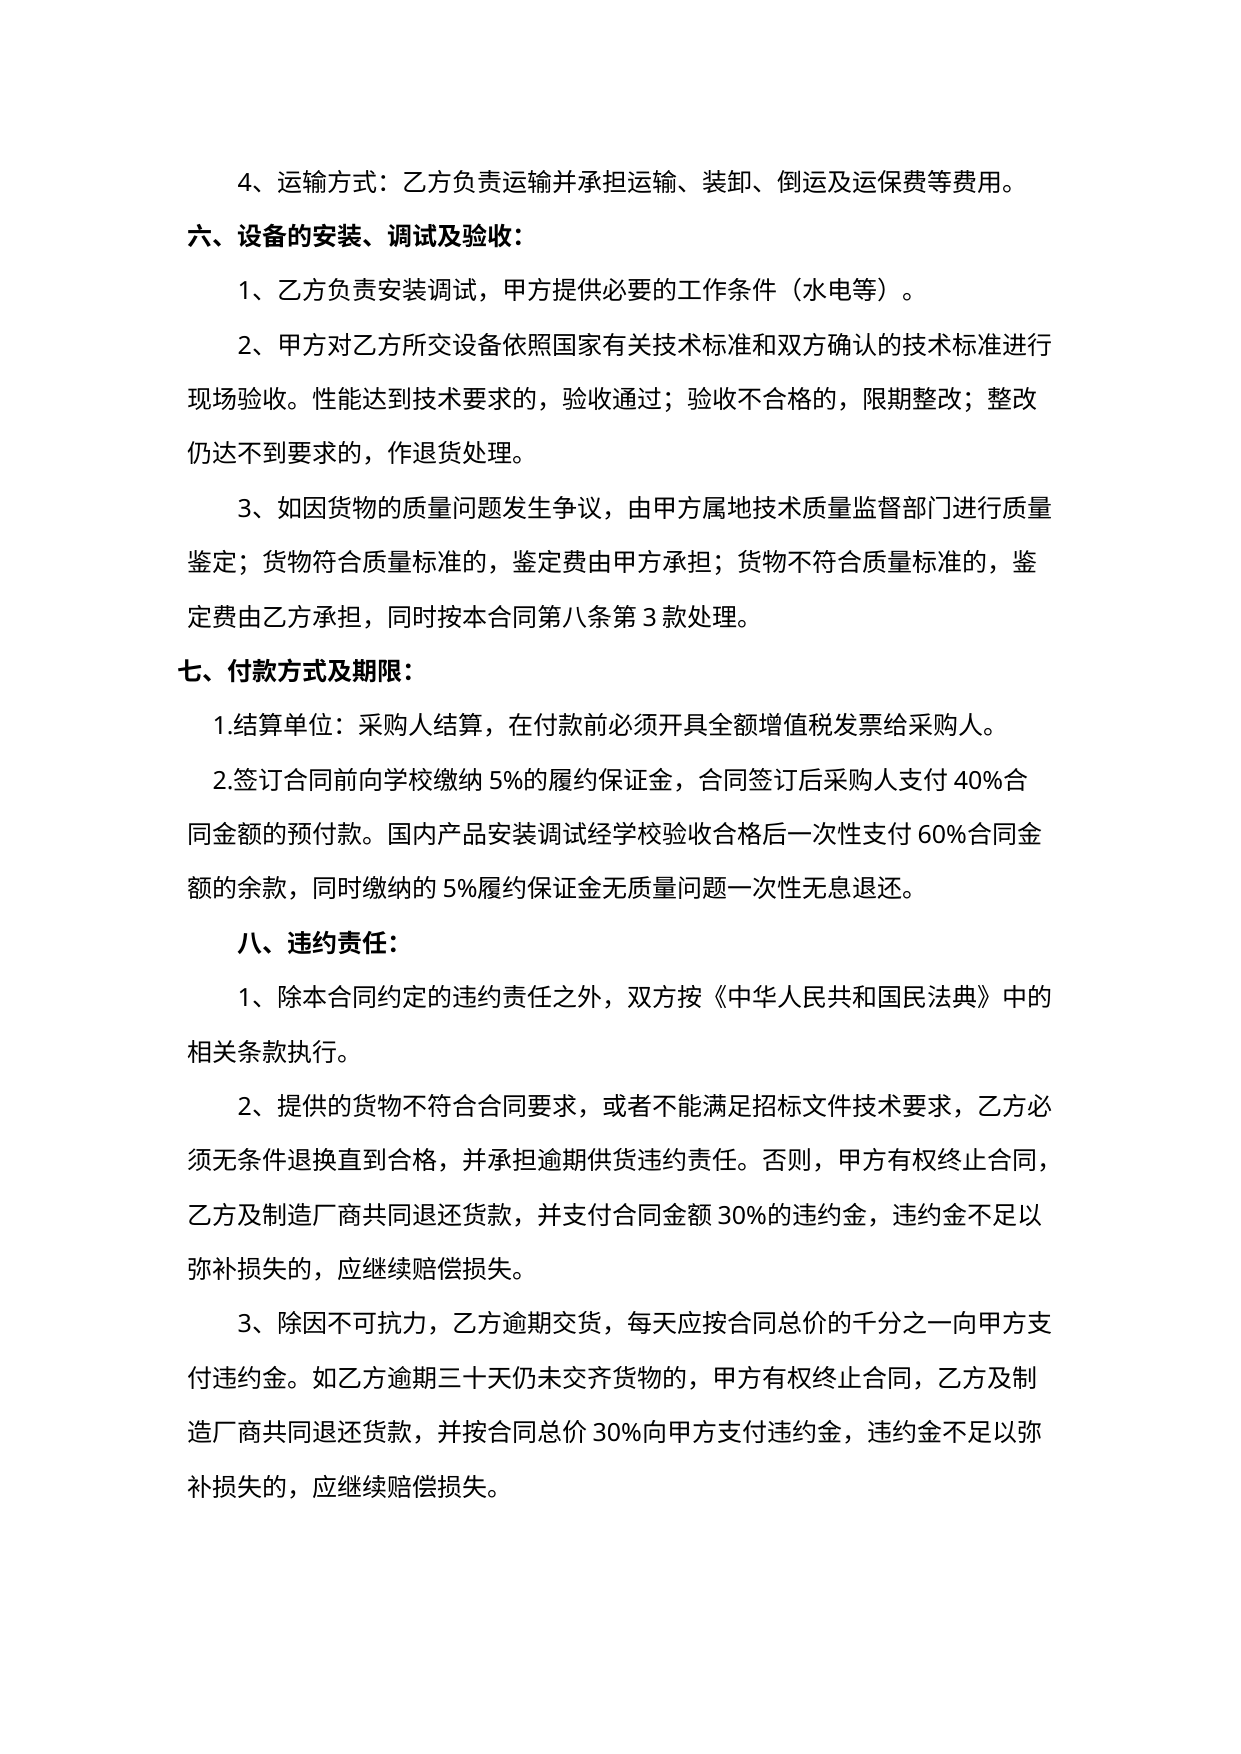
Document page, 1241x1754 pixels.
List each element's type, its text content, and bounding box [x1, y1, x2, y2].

text 1、除本合同约定的违约责任之外，双方按《中华人民共和国民法典》中的相关条款执行。 [187, 978, 1053, 1068]
text 2.签订合同前向学校缴纳5%的履约保证金，合同签订后采购人支付40%合同金额的预付款。国内产品安装调试经学校验收合格后一次性支付60%合同金额的余款，同时缴纳的5%履约保证金无质量问题一次性无息退还。 [187, 760, 1053, 905]
text 2、提供的货物不符合合同要求，或者不能满足招标文件技术要求，乙方必须无条件退换直到合格，并承担逾期供货违约责任。否则，甲方有权终止合同，乙方及制造厂商共同退还货款，并支付合同金额30%的违约金，违约金不足以弥补损失的，应继续赔偿损失。 [187, 1086, 1053, 1286]
text 八、违约责任： [187, 923, 1053, 959]
text 1、乙方负责安装调试，甲方提供必要的工作条件（水电等）。 [187, 271, 1053, 307]
text 1.结算单位：采购人结算，在付款前必须开具全额增值税发票给采购人。 [187, 706, 1053, 742]
text 七、付款方式及期限： [178, 651, 1053, 688]
text 2、甲方对乙方所交设备依照国家有关技术标准和双方确认的技术标准进行现场验收。性能达到技术要求的，验收通过；验收不合格的，限期整改；整改仍达不到要求的，作退货处理。 [187, 325, 1053, 470]
text 4、运输方式：乙方负责运输并承担运输、装卸、倒运及运保费等费用。 [187, 162, 1053, 198]
text 六、设备的安装、调试及验收： [187, 216, 1053, 253]
text 3、除因不可抗力，乙方逾期交货，每天应按合同总价的千分之一向甲方支付违约金。如乙方逾期三十天仍未交齐货物的，甲方有权终止合同，乙方及制造厂商共同退还货款，并按合同总价30%向甲方支付违约金，违约金不足以弥补损失的，应继续赔偿损失。 [187, 1304, 1053, 1503]
text 3、如因货物的质量问题发生争议，由甲方属地技术质量监督部门进行质量鉴定；货物符合质量标准的，鉴定费由甲方承担；货物不符合质量标准的，鉴定费由乙方承担，同时按本合同第八条第3款处理。 [187, 488, 1053, 633]
